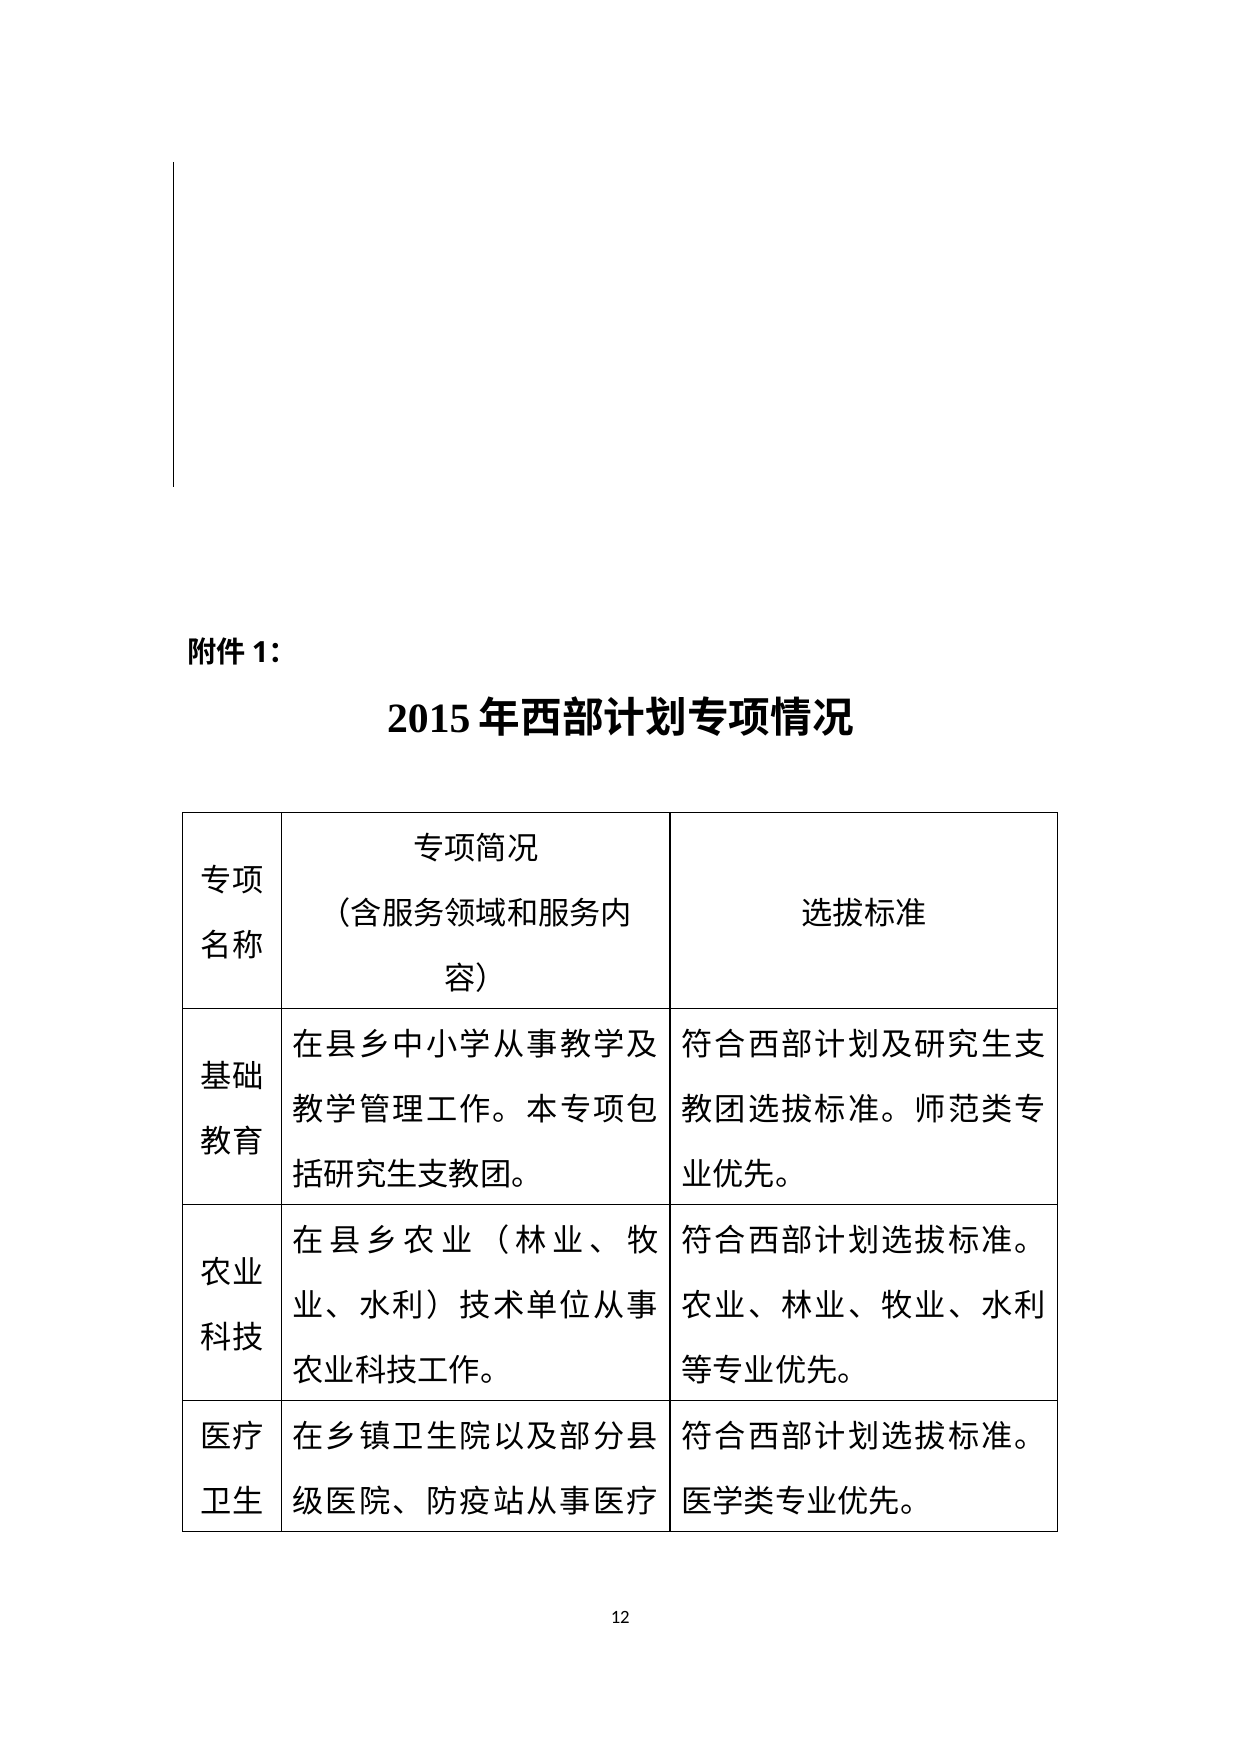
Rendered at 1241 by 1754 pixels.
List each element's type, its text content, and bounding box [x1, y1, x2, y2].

table_cell 在县乡中小学从事教学及教学管理工作。本专项包括研究生支教团。 [282, 1009, 669, 1204]
table_cell 符合西部计划及研究生支教团选拔标准。师范类专业优先。 [671, 1009, 1057, 1204]
table_cell 医疗卫生 [183, 1401, 281, 1531]
text 2015年西部计划专项情况 [187, 682, 1053, 747]
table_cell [282, 1401, 669, 1531]
table_header 专项简况 （含服务领域和服务内容） [282, 813, 669, 1008]
table_header 专项 名称 [183, 813, 281, 1008]
table_header 选拔标准 [671, 813, 1057, 1008]
table_cell 符合西部计划选拔标准。医学类专业优先。 [671, 1401, 1057, 1531]
table_cell 在县乡农业（林业、牧业、水利）技术单位从事农业科技工作。 [282, 1205, 669, 1400]
table_cell 农业科技 [183, 1205, 281, 1400]
text 附件1： [187, 617, 1053, 682]
table_cell 基础教育 [183, 1009, 281, 1204]
table_cell 符合西部计划选拔标准。农业、林业、牧业、水利等专业优先。 [671, 1205, 1057, 1400]
